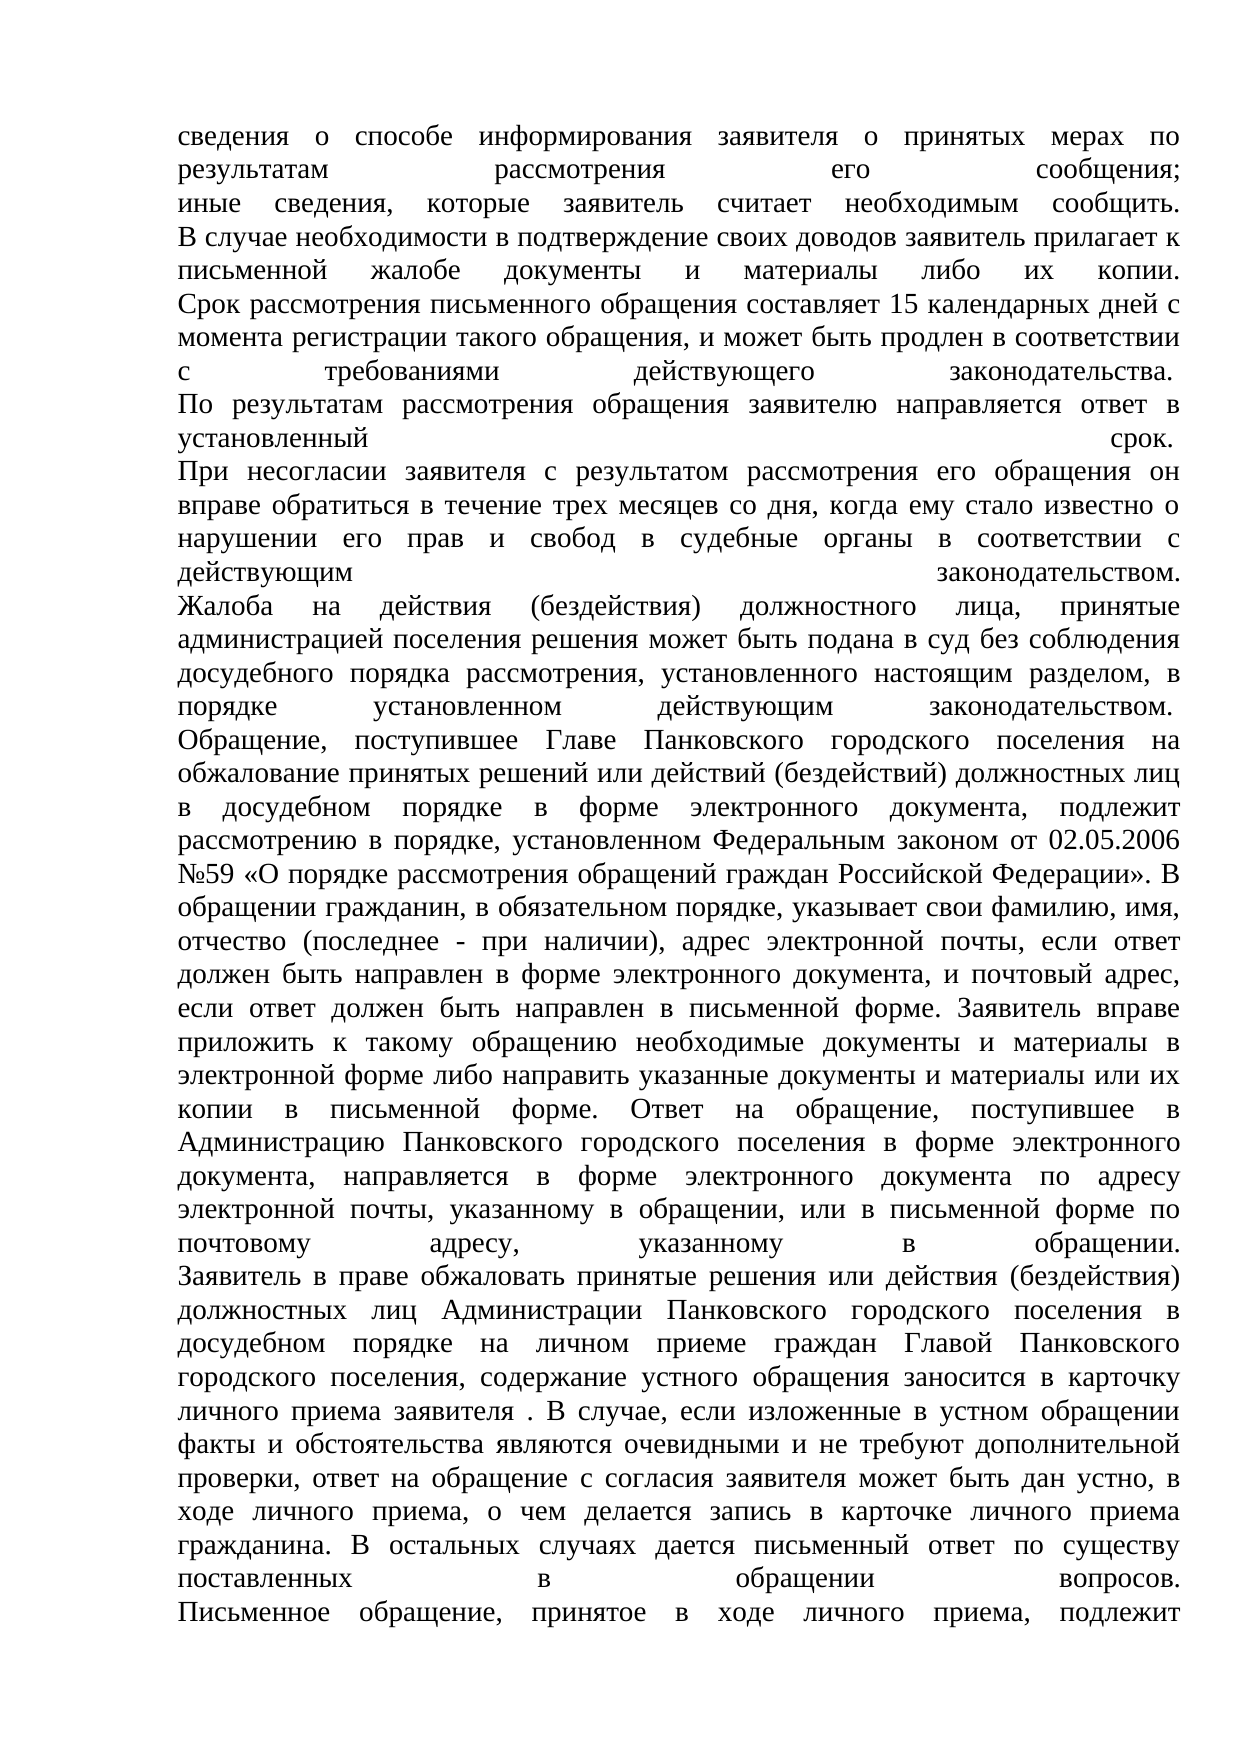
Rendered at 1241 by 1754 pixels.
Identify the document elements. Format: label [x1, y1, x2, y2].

text [177, 118, 1181, 1627]
